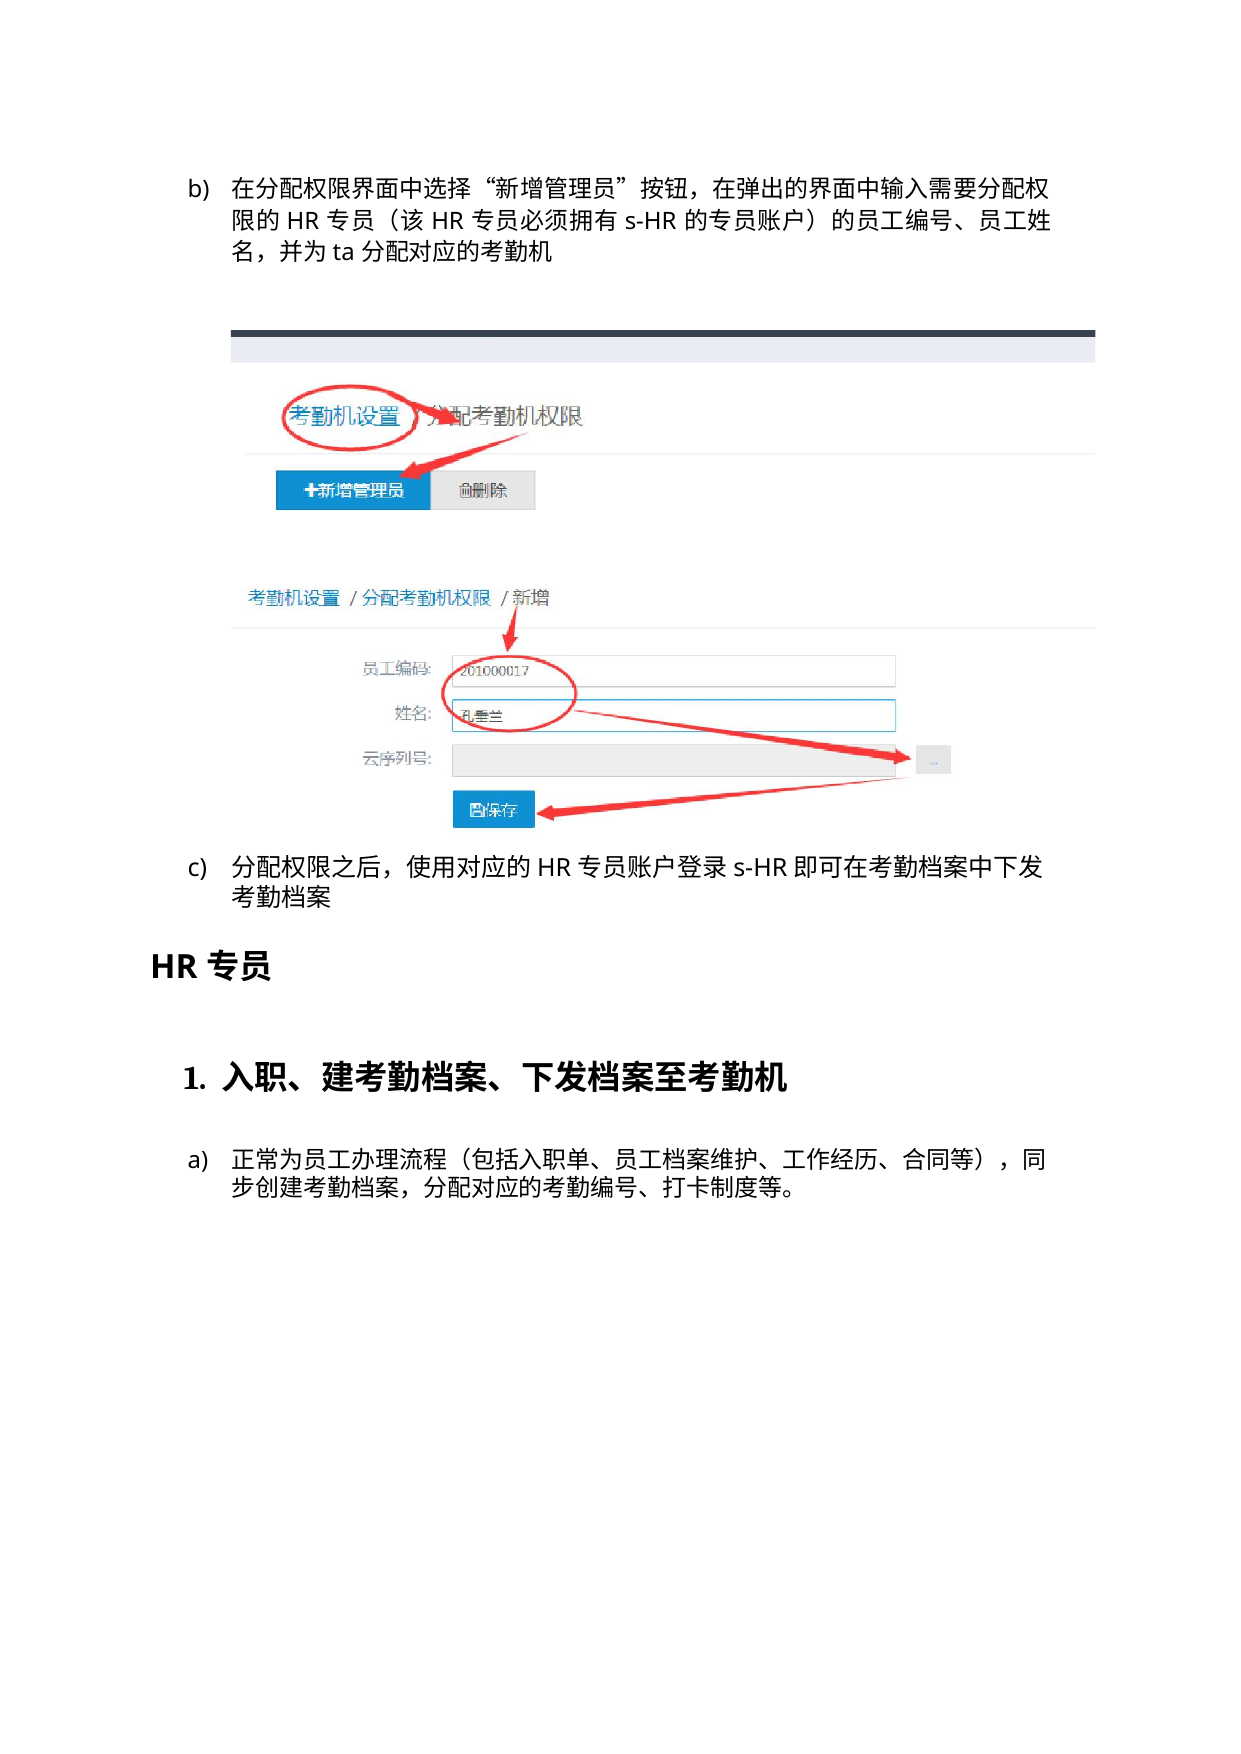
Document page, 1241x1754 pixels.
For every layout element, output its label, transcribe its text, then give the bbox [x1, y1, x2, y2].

list 分配权限之后，使用对应的 HR 专员账户登录 s‐HR 即可在考勤档案中下发考勤档案 [187, 853, 1052, 913]
subtitle 入职、建考勤档案、下发档案至考勤机 [183, 1051, 1090, 1099]
list 正常为员工办理流程（包括入职单、员工档案维护、工作经历、合同等），同步创建考勤档案，分配对应的考勤编号、打卡制度等。 [187, 1145, 1052, 1203]
picture [230, 330, 1096, 838]
list 在分配权限界面中选择“新增管理员”按钮，在弹出的界面中输入需要分配权限的 HR 专员（该 HR 专员必须拥有 s‐HR 的专员账户）的员工编号、员工姓名，并为 ta 分配对应的考勤机 [187, 173, 1052, 267]
subtitle HR 专员 [150, 940, 1090, 988]
